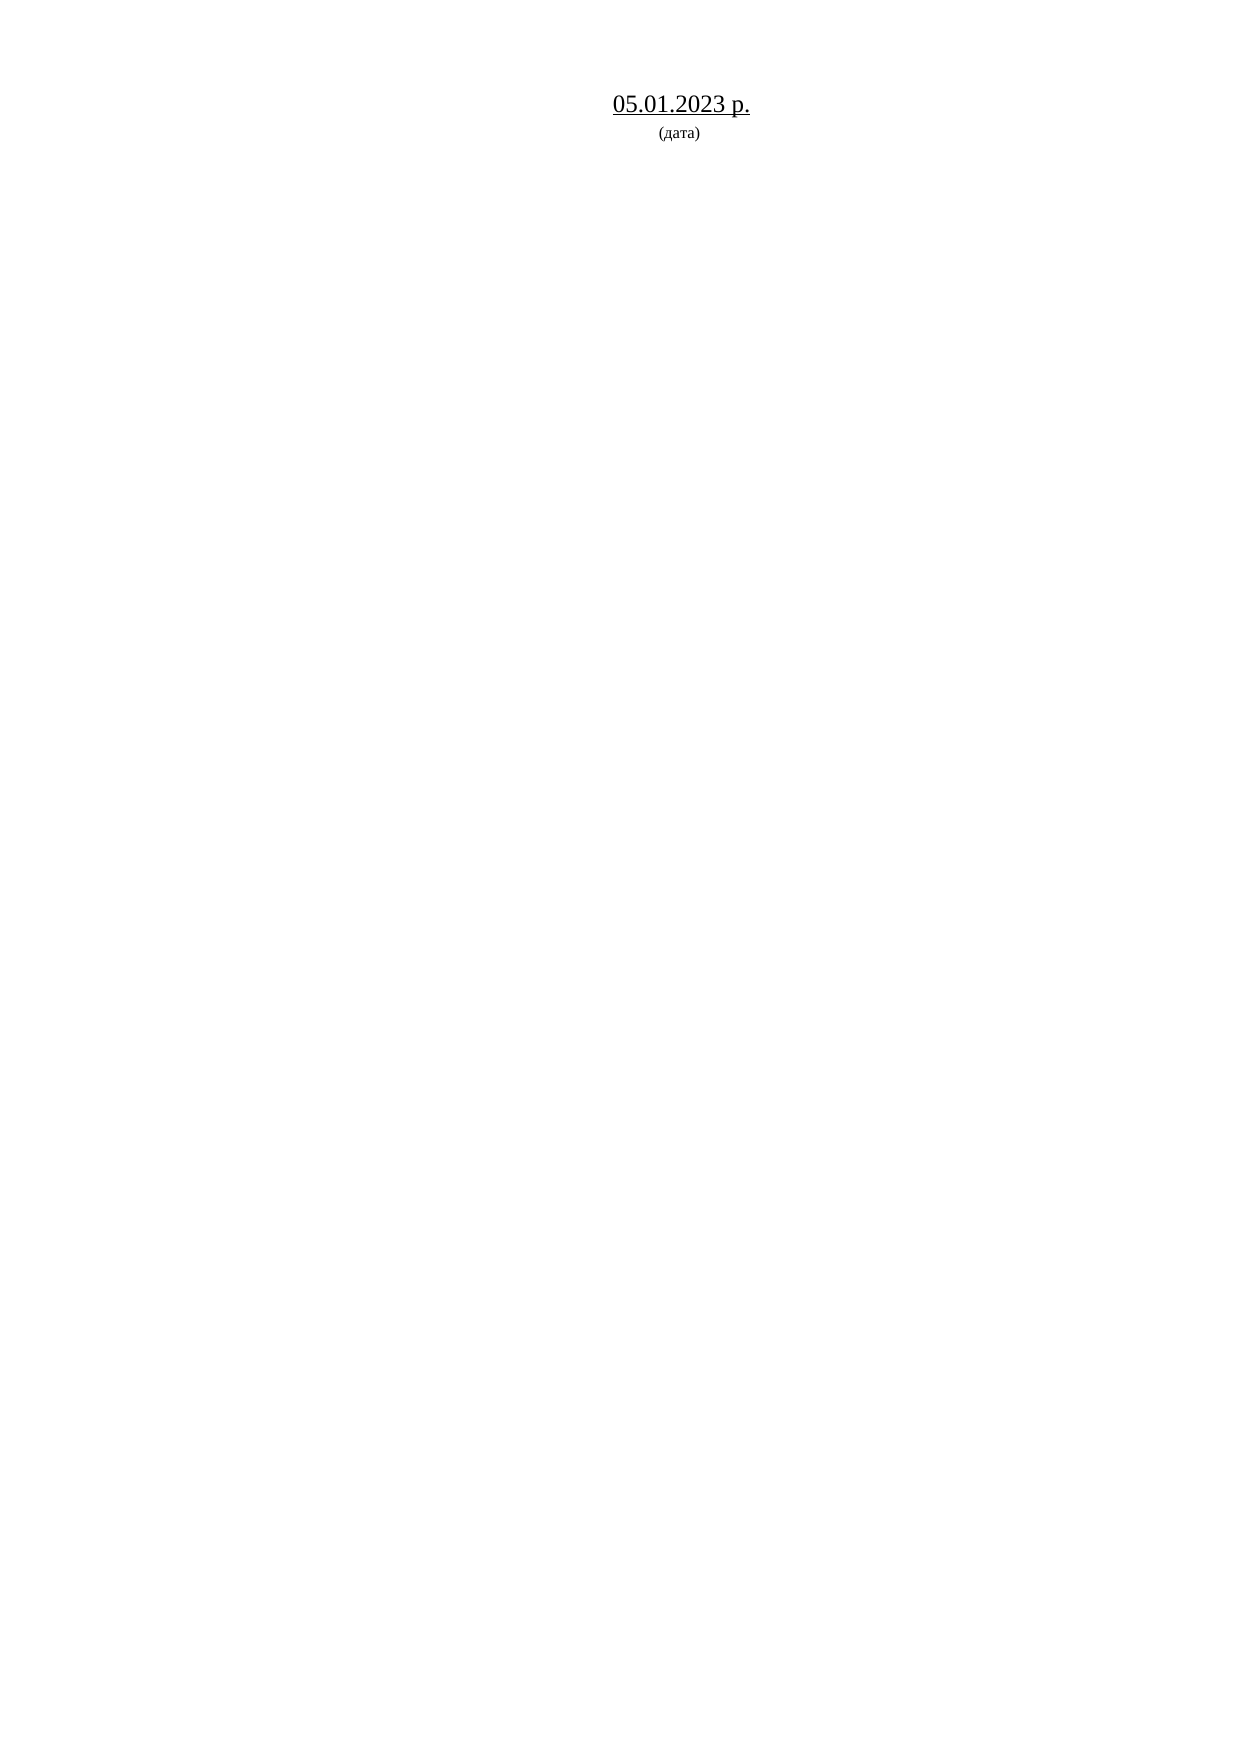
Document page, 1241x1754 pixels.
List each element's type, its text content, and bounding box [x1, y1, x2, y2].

text 05.01.2023 р. [177, 89, 1181, 117]
text (дата) [177, 123, 1181, 142]
